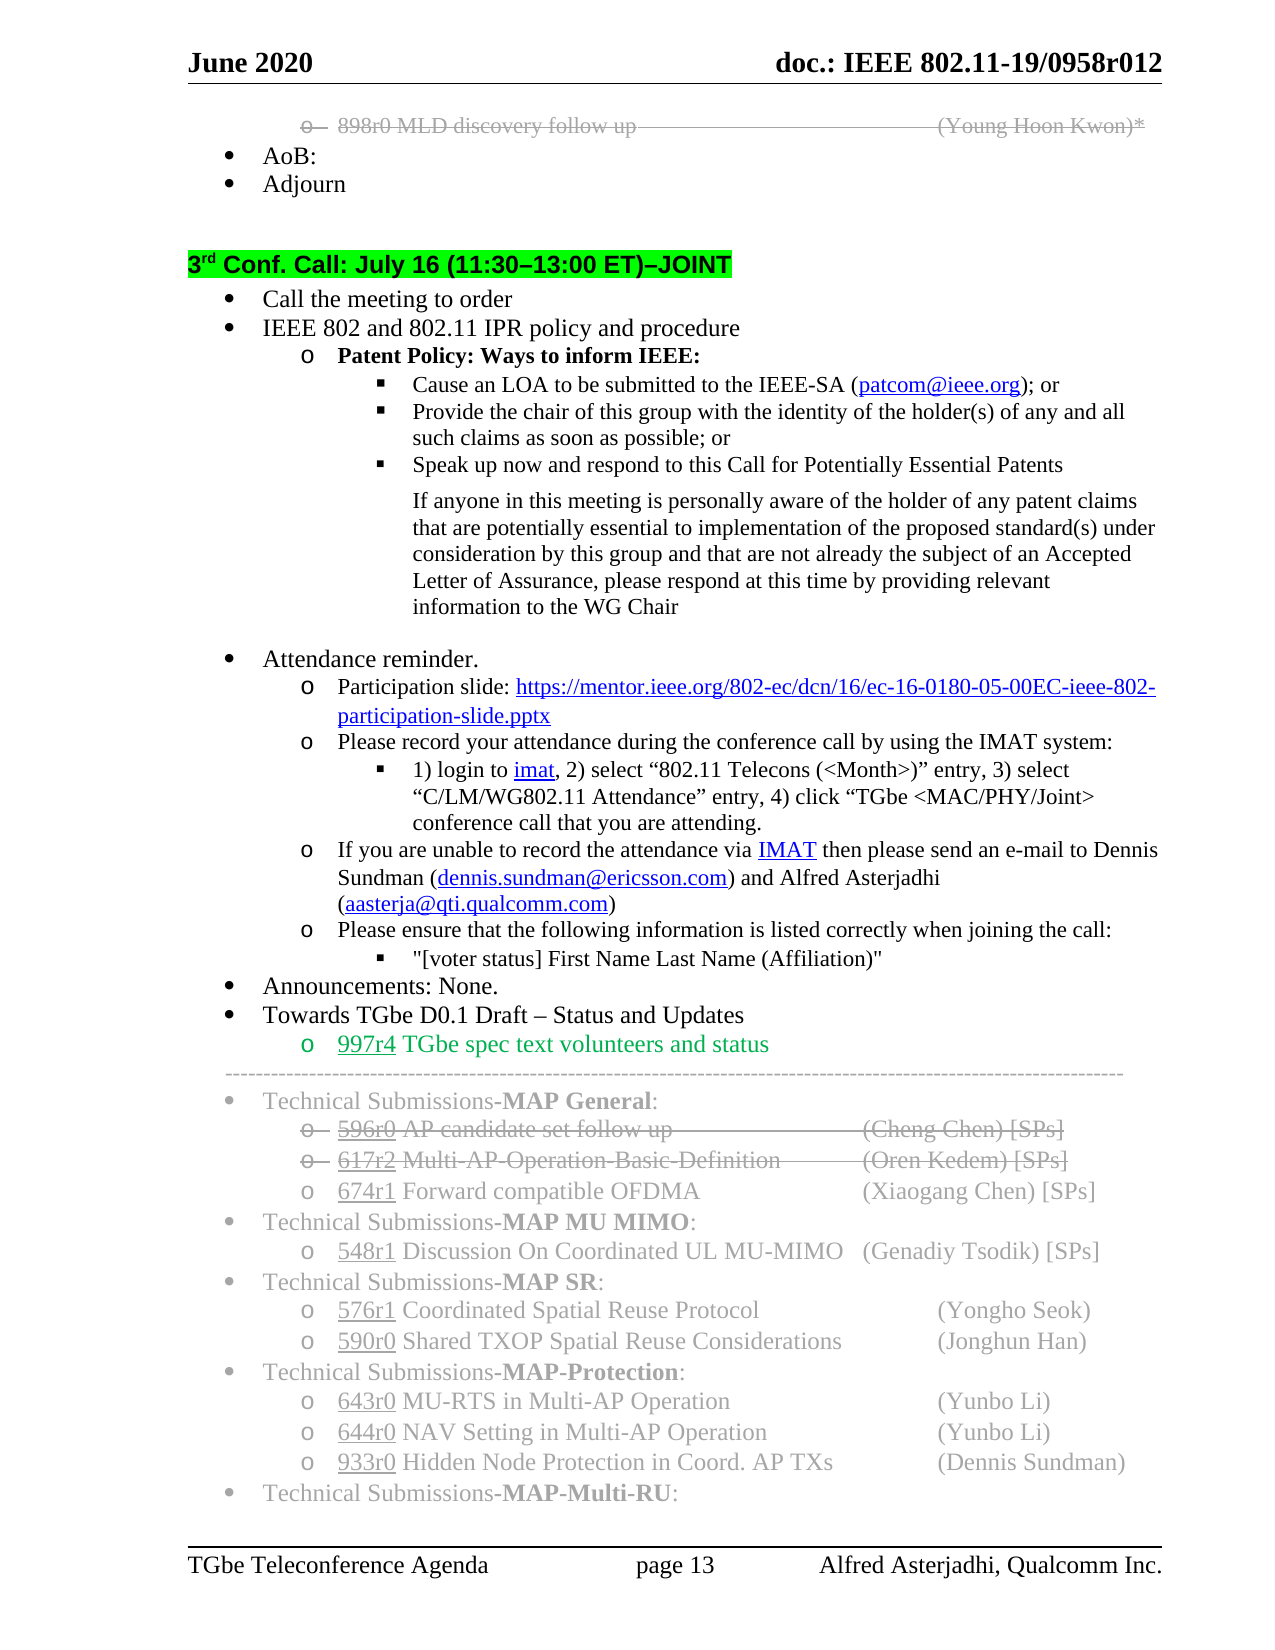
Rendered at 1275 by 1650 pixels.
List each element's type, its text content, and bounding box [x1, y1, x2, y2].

text ---------------------------------------------------------------------------------------------------------------------- [225, 1059, 1162, 1086]
list 576r1 Coordinated Spatial Reuse Protocol (Yongho Seok) [300, 1295, 1162, 1326]
list Call the meeting to order [225, 284, 1162, 313]
list Technical Submissions-MAP-Multi-RU: [225, 1478, 1162, 1507]
list "[voter status] First Name Last Name (Affiliation)" [375, 945, 1162, 971]
list Technical Submissions-MAP MU MIMO: [225, 1207, 1162, 1236]
list 548r1 Discussion On Coordinated UL MU-MIMO (Genadiy Tsodik) [SPs] [300, 1236, 1162, 1267]
list Technical Submissions-MAP SR: [225, 1267, 1162, 1295]
list 1) login to imat, 2) select “802.11 Telecons (<Month>)” entry, 3) select “C/LM/WG802.11 Attendance” entry, 4) click “TGbe <MAC/PHY/Joint> conference call that you are attending. [375, 757, 1162, 836]
list Participation slide: https://mentor.ieee.org/802-ec/dcn/16/ec-16-0180-05-00EC-ieee-802-participation-slide.pptx [300, 673, 1162, 728]
list 674r1 Forward compatible OFDMA (Xiaogang Chen) [SPs] [300, 1176, 1162, 1207]
list IEEE 802 and 802.11 IPR policy and procedure [225, 313, 1162, 342]
list 933r0 Hidden Node Protection in Coord. AP TXs (Dennis Sundman) [300, 1447, 1162, 1478]
list Towards TGbe D0.1 Draft – Status and Updates [225, 1000, 1162, 1029]
list Please record your attendance during the conference call by using the IMAT system: [300, 728, 1162, 757]
list 997r4 TGbe spec text volunteers and status [300, 1029, 1162, 1059]
list Technical Submissions-MAP General: [225, 1086, 1162, 1114]
list 643r0 MU-RTS in Multi-AP Operation (Yunbo Li) [300, 1386, 1162, 1417]
list If anyone in this meeting is personally aware of the holder of any patent claims that are potentially essential to implementation of the proposed standard(s) under consideration by this group and that are not already the subject of an Accepted Letter of Assurance, please respond at this time by providing relevant information to the WG Chair [412, 488, 1162, 619]
list Technical Submissions-MAP-Protection: [225, 1357, 1162, 1386]
list Patent Policy: Ways to inform IEEE: [300, 342, 1162, 371]
list If you are unable to record the attendance via IMAT then please send an e-mail to Dennis Sundman (dennis.sundman@ericsson.com) and Alfred Asterjadhi (aasterja@qti.qualcomm.com) [300, 836, 1162, 917]
list Speak up now and respond to this Call for Potentially Essential Patents [375, 451, 1162, 477]
list 590r0 Shared TXOP Spatial Reuse Considerations (Jonghun Han) [300, 1326, 1162, 1357]
list Provide the chair of this group with the identity of the holder(s) of any and all such claims as soon as possible; or [375, 398, 1162, 451]
list AoB: [225, 141, 1162, 169]
subtitle 3rd Conf. Call: July 16 (11:30–13:00 ET)–JOINT [187, 249, 1162, 278]
list Cause an LOA to be submitted to the IEEE-SA (patcom@ieee.org); or [375, 371, 1162, 398]
list Adjourn [225, 169, 1162, 198]
list Announcements: None. [225, 971, 1162, 1000]
list Please ensure that the following information is listed correctly when joining the call: [300, 917, 1162, 945]
list 617r2 Multi-AP-Operation-Basic-Definition (Oren Kedem) [SPs] [300, 1145, 1162, 1176]
list 644r0 NAV Setting in Multi-AP Operation (Yunbo Li) [300, 1417, 1162, 1447]
list 596r0 AP candidate set follow up (Cheng Chen) [SPs] [300, 1114, 1162, 1145]
list Attendance reminder. [225, 644, 1162, 673]
list 898r0 MLD discovery follow up (Young Hoon Kwon)* [300, 112, 1162, 141]
